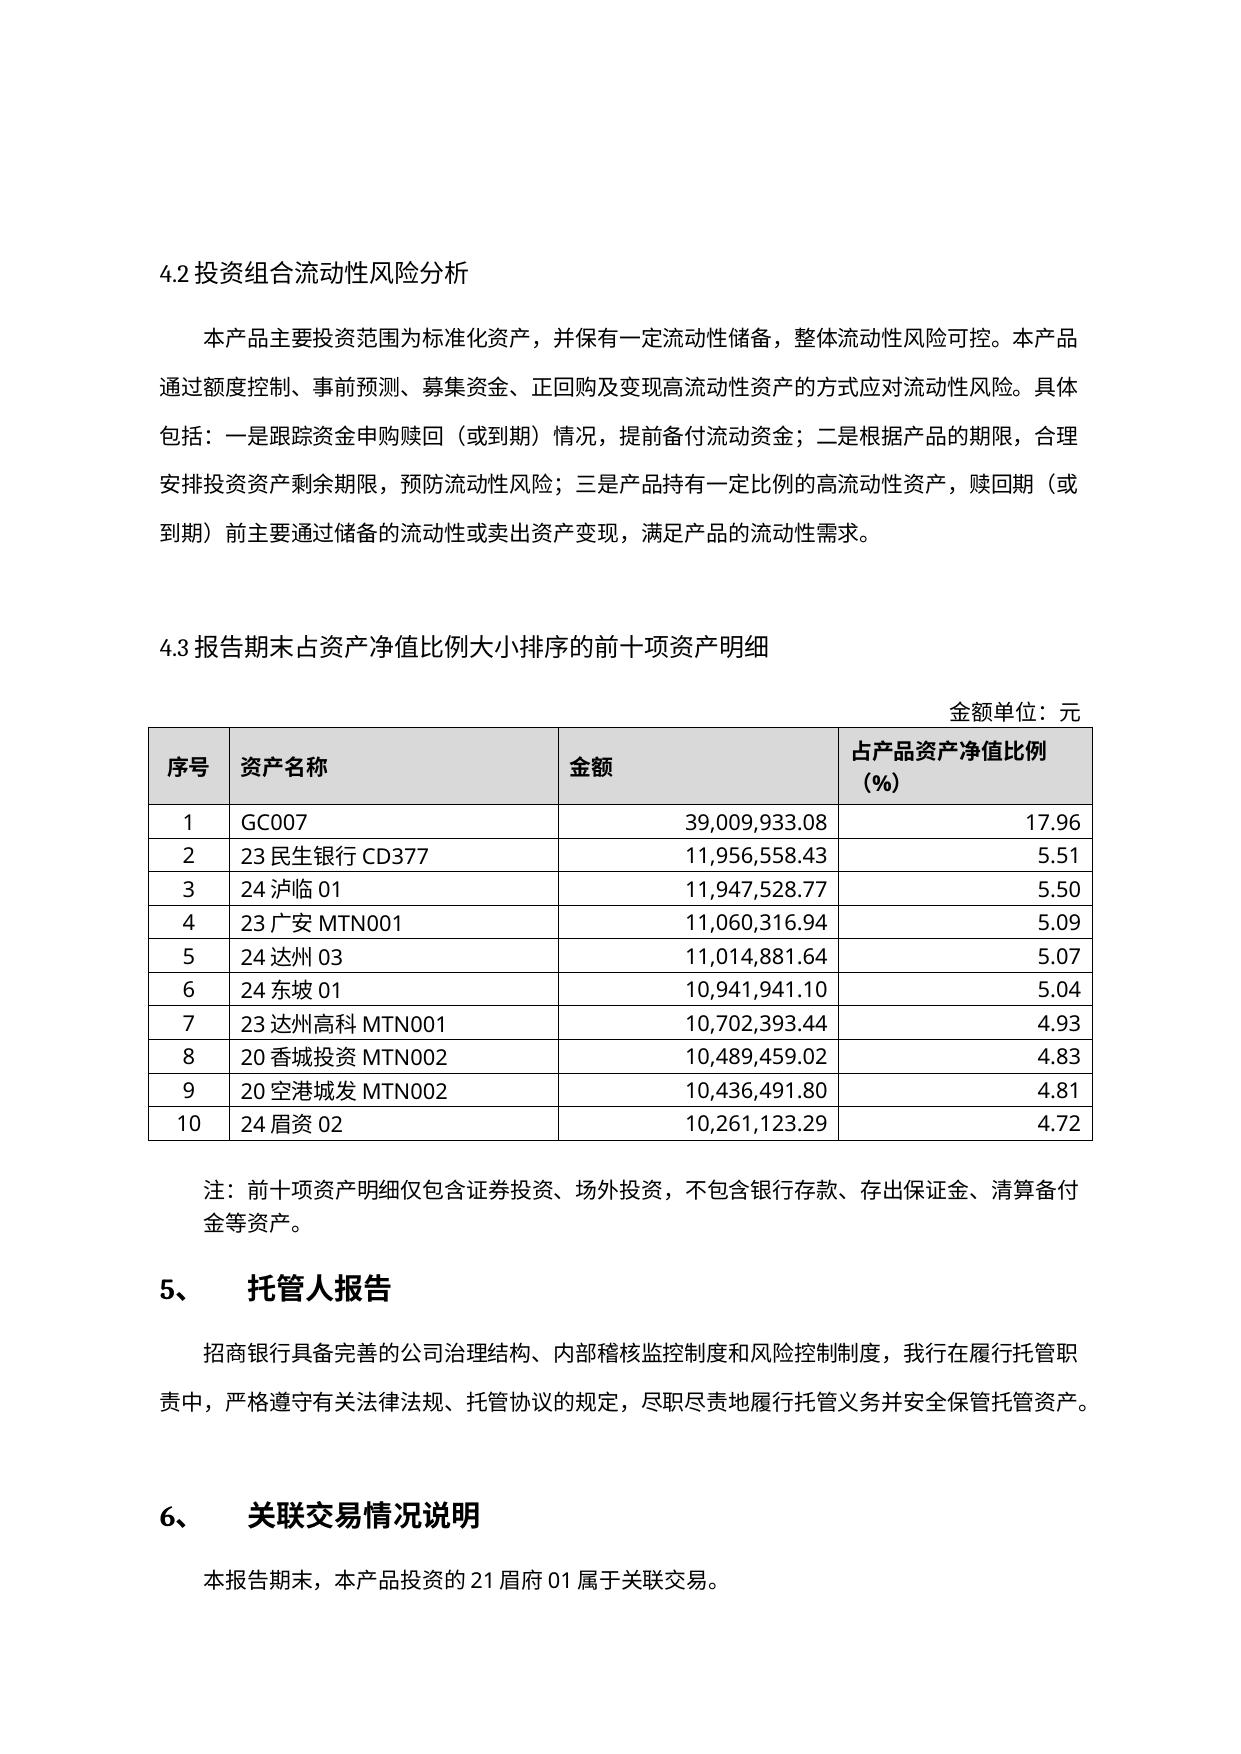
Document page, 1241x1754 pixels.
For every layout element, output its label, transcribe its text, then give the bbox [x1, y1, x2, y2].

table_cell 23达州高科MTN001 [230, 1006, 558, 1039]
table_cell 4.72 [839, 1107, 1092, 1139]
table_cell 20空港城发MTN002 [230, 1074, 558, 1106]
table_cell 10,941,941.10 [559, 973, 838, 1005]
table_cell 5.50 [839, 872, 1092, 905]
text 本产品主要投资范围为标准化资产，并保有一定流动性储备，整体流动性风险可控。本产品通过额度控制、事前预测、募集资金、正回购及变现高流动性资产的方式应对流动性风险。具体包括：一是跟踪资金申购赎回（或到期）情况，提前备付流动资金；二是根据产品的期限，合理安排投资资产剩余期限，预防流动性风险；三是产品持有一定比例的高流动性资产，赎回期（或到期）前主要通过储备的流动性或卖出资产变现，满足产品的流动性需求。 [159, 321, 1092, 548]
table_cell 17.96 [839, 805, 1092, 838]
table_cell 5.07 [839, 939, 1092, 972]
table_cell 1 [149, 805, 229, 838]
table_cell 23民生银行CD377 [230, 839, 558, 871]
table_cell GC007 [230, 805, 558, 838]
table_cell 11,014,881.64 [559, 939, 838, 972]
table_cell 20香城投资MTN002 [230, 1040, 558, 1072]
table_cell 3 [149, 872, 229, 905]
table_cell 11,060,316.94 [559, 906, 838, 938]
table_cell 9 [149, 1074, 229, 1106]
table_cell 2 [149, 839, 229, 871]
table_cell 39,009,933.08 [559, 805, 838, 838]
table_header 占产品资产净值比例（%） [839, 728, 1092, 804]
table_cell 4.93 [839, 1006, 1092, 1039]
table_cell 11,947,528.77 [559, 872, 838, 905]
table_header 资产名称 [230, 728, 558, 804]
title 托管人报告 [159, 1254, 1081, 1319]
table_cell 10,436,491.80 [559, 1074, 838, 1106]
table_cell 24达州03 [230, 939, 558, 972]
table_cell 5.51 [839, 839, 1092, 871]
table_cell 5.09 [839, 906, 1092, 938]
table_cell 4 [149, 906, 229, 938]
table_cell 24东坡01 [230, 973, 558, 1005]
table_cell 6 [149, 973, 229, 1005]
text 注：前十项资产明细仅包含证券投资、场外投资，不包含银行存款、存出保证金、清算备付金等资产。 [204, 1173, 1081, 1238]
title 关联交易情况说明 [159, 1481, 1081, 1546]
table_cell 4.83 [839, 1040, 1092, 1072]
table_cell 24泸临01 [230, 872, 558, 905]
text 本报告期末，本产品投资的21眉府01属于关联交易。 [159, 1563, 1081, 1595]
title 投资组合流动性风险分析 [159, 239, 1081, 304]
table_cell 24眉资02 [230, 1107, 558, 1139]
table_cell 5.04 [839, 973, 1092, 1005]
table_cell 10 [149, 1107, 229, 1139]
table_cell 8 [149, 1040, 229, 1072]
table_cell 23广安MTN001 [230, 906, 558, 938]
table_header 序号 [149, 728, 229, 804]
table_cell 10,261,123.29 [559, 1107, 838, 1139]
table_cell 4.81 [839, 1074, 1092, 1106]
text 金额单位：元 [159, 694, 1081, 727]
title 报告期末占资产净值比例大小排序的前十项资产明细 [159, 613, 1081, 678]
table_header 金额 [559, 728, 838, 804]
text 招商银行具备完善的公司治理结构、内部稽核监控制度和风险控制制度，我行在履行托管职责中，严格遵守有关法律法规、托管协议的规定，尽职尽责地履行托管义务并安全保管托管资产。 [159, 1336, 1092, 1417]
table_cell 10,702,393.44 [559, 1006, 838, 1039]
table_cell 10,489,459.02 [559, 1040, 838, 1072]
table_cell 5 [149, 939, 229, 972]
table_cell 7 [149, 1006, 229, 1039]
table_cell 11,956,558.43 [559, 839, 838, 871]
